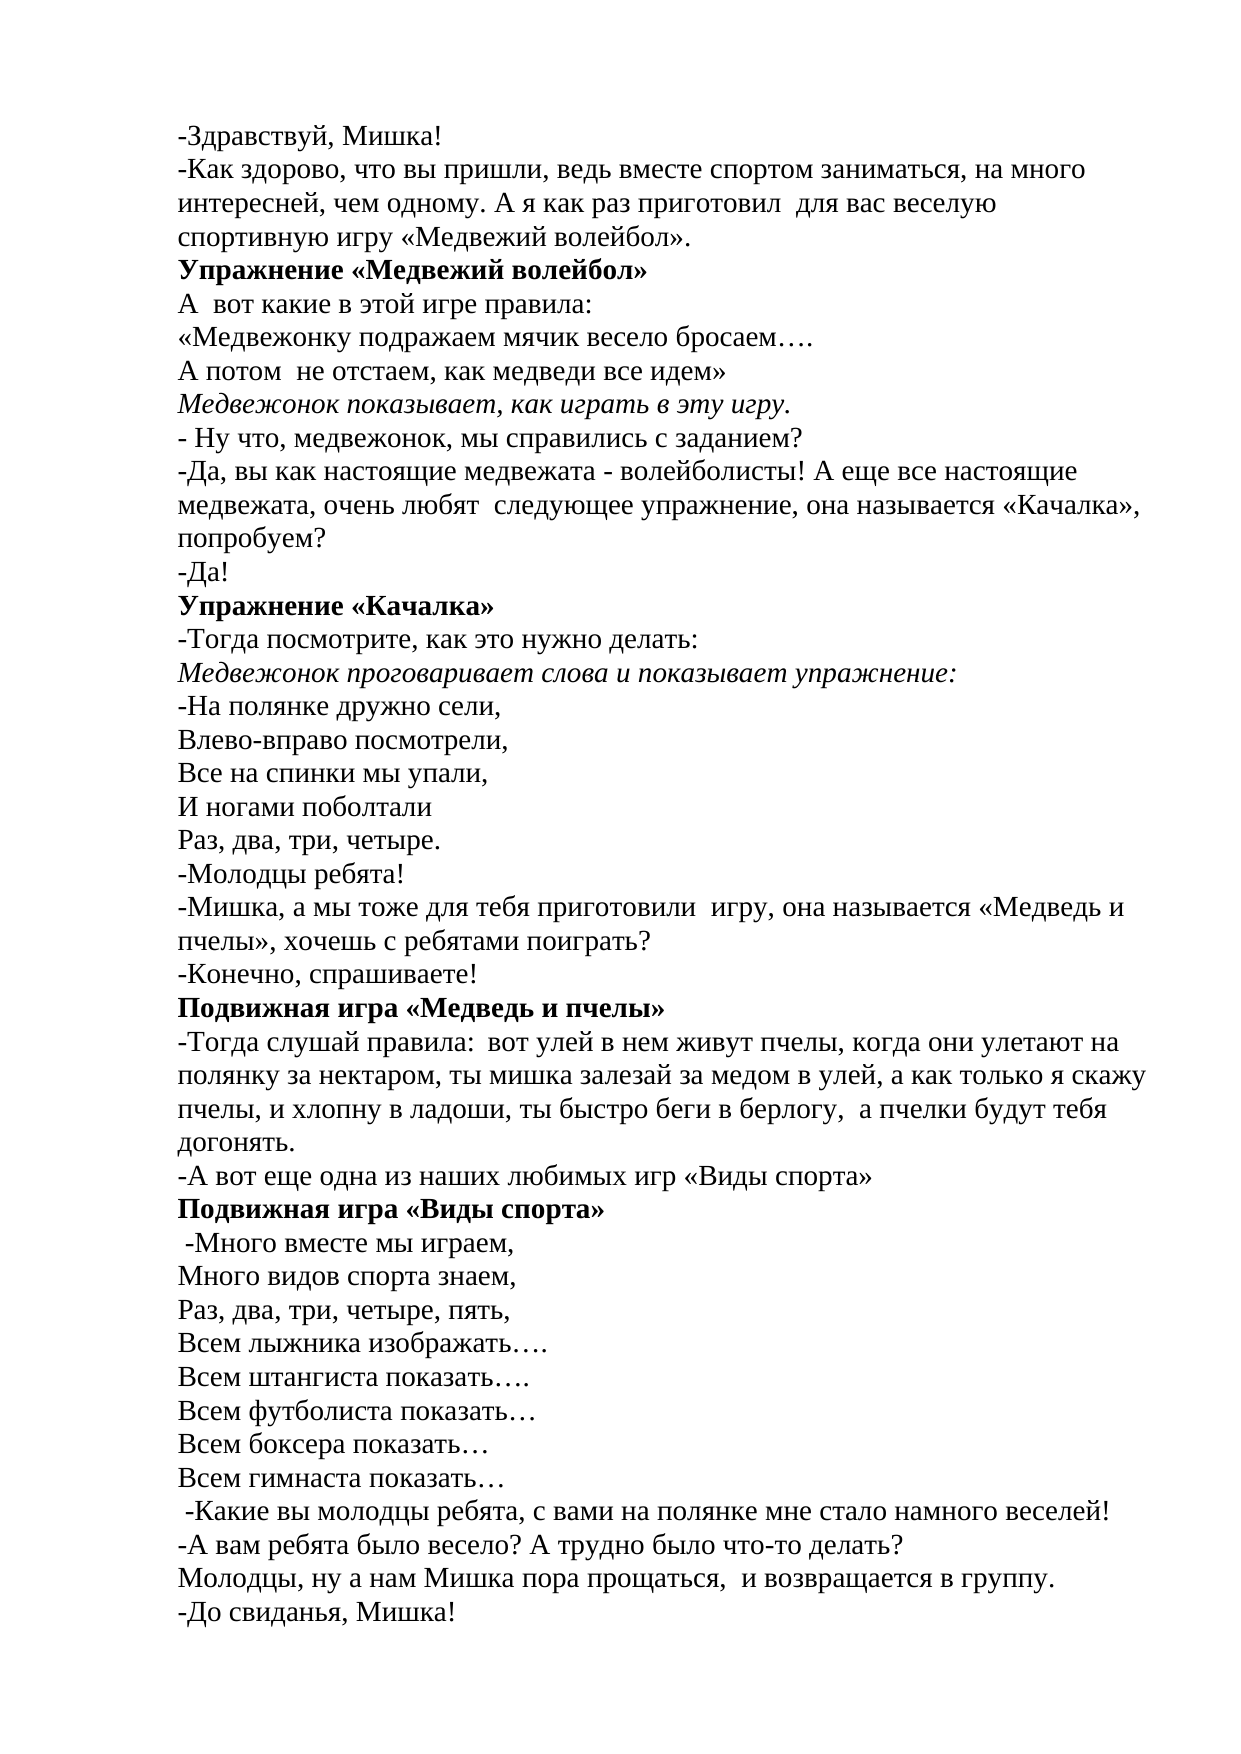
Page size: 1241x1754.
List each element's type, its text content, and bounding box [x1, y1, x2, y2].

text -Много вместе мы играем, [177, 1225, 1152, 1258]
text «Медвежонку подражаем мячик весело бросаем…. [177, 319, 1152, 353]
text -Как здорово, что вы пришли, ведь вместе спортом заниматься, на много интересней, чем одному. А я как раз приготовил для вас веселую спортивную игру «Медвежий волейбол». [177, 152, 1152, 252]
text Всем штангиста показать…. [177, 1359, 1152, 1393]
text -Тогда слушай правила: вот улей в нем живут пчелы, когда они улетают на полянку за нектаром, ты мишка залезай за медом в улей, а как только я скажу пчелы, и хлопну в ладоши, ты быстро беги в берлогу, а пчелки будут тебя догонять. [177, 1024, 1152, 1158]
text -Тогда посмотрите, как это нужно делать: [177, 621, 1152, 655]
text -До свиданья, Мишка! [177, 1594, 1152, 1627]
text Подвижная игра «Виды спорта» [177, 1191, 1152, 1225]
text -Мишка, а мы тоже для тебя приготовили игру, она называется «Медведь и пчелы», хочешь с ребятами поиграть? [177, 889, 1152, 957]
text -Молодцы ребята! [177, 856, 1152, 889]
text Упражнение «Качалка» [177, 588, 1152, 621]
text И ногами поболтали [177, 789, 1152, 822]
text Упражнение «Медвежий волейбол» [177, 252, 1152, 286]
text -Какие вы молодцы ребята, с вами на полянке мне стало намного веселей! [177, 1493, 1152, 1527]
text Раз, два, три, четыре. [177, 822, 1152, 856]
text Подвижная игра «Медведь и пчелы» [177, 990, 1152, 1024]
text -Конечно, спрашиваете! [177, 957, 1152, 990]
text -А вот еще одна из наших любимых игр «Виды спорта» [177, 1158, 1152, 1191]
text Всем футболиста показать… [177, 1393, 1152, 1426]
text Медвежонок показывает, как играть в эту игру. [177, 386, 1152, 420]
text Всем лыжника изображать…. [177, 1326, 1152, 1359]
text А потом не отстаем, как медведи все идем» [177, 353, 1152, 386]
text Влево-вправо посмотрели, [177, 722, 1152, 755]
text -Да, вы как настоящие медвежата - волейболисты! А еще все настоящие медвежата, очень любят следующее упражнение, она называется «Качалка», попробуем? [177, 453, 1152, 554]
text Всем гимнаста показать… [177, 1460, 1152, 1493]
text Все на спинки мы упали, [177, 755, 1152, 789]
text А вот какие в этой игре правила: [177, 286, 1152, 319]
text Всем боксера показать… [177, 1426, 1152, 1460]
text -Здравствуй, Мишка! [177, 118, 1152, 152]
text Много видов спорта знаем, [177, 1258, 1152, 1292]
text Раз, два, три, четыре, пять, [177, 1292, 1152, 1326]
text -А вам ребята было весело? А трудно было что-то делать? [177, 1527, 1152, 1560]
text Молодцы, ну а нам Мишка пора прощаться, и возвращается в группу. [177, 1560, 1152, 1594]
text Медвежонок проговаривает слова и показывает упражнение: [177, 655, 1152, 688]
text -Да! [177, 554, 1152, 588]
text -На полянке дружно сели, [177, 688, 1152, 722]
text - Ну что, медвежонок, мы справились с заданием? [177, 420, 1152, 453]
